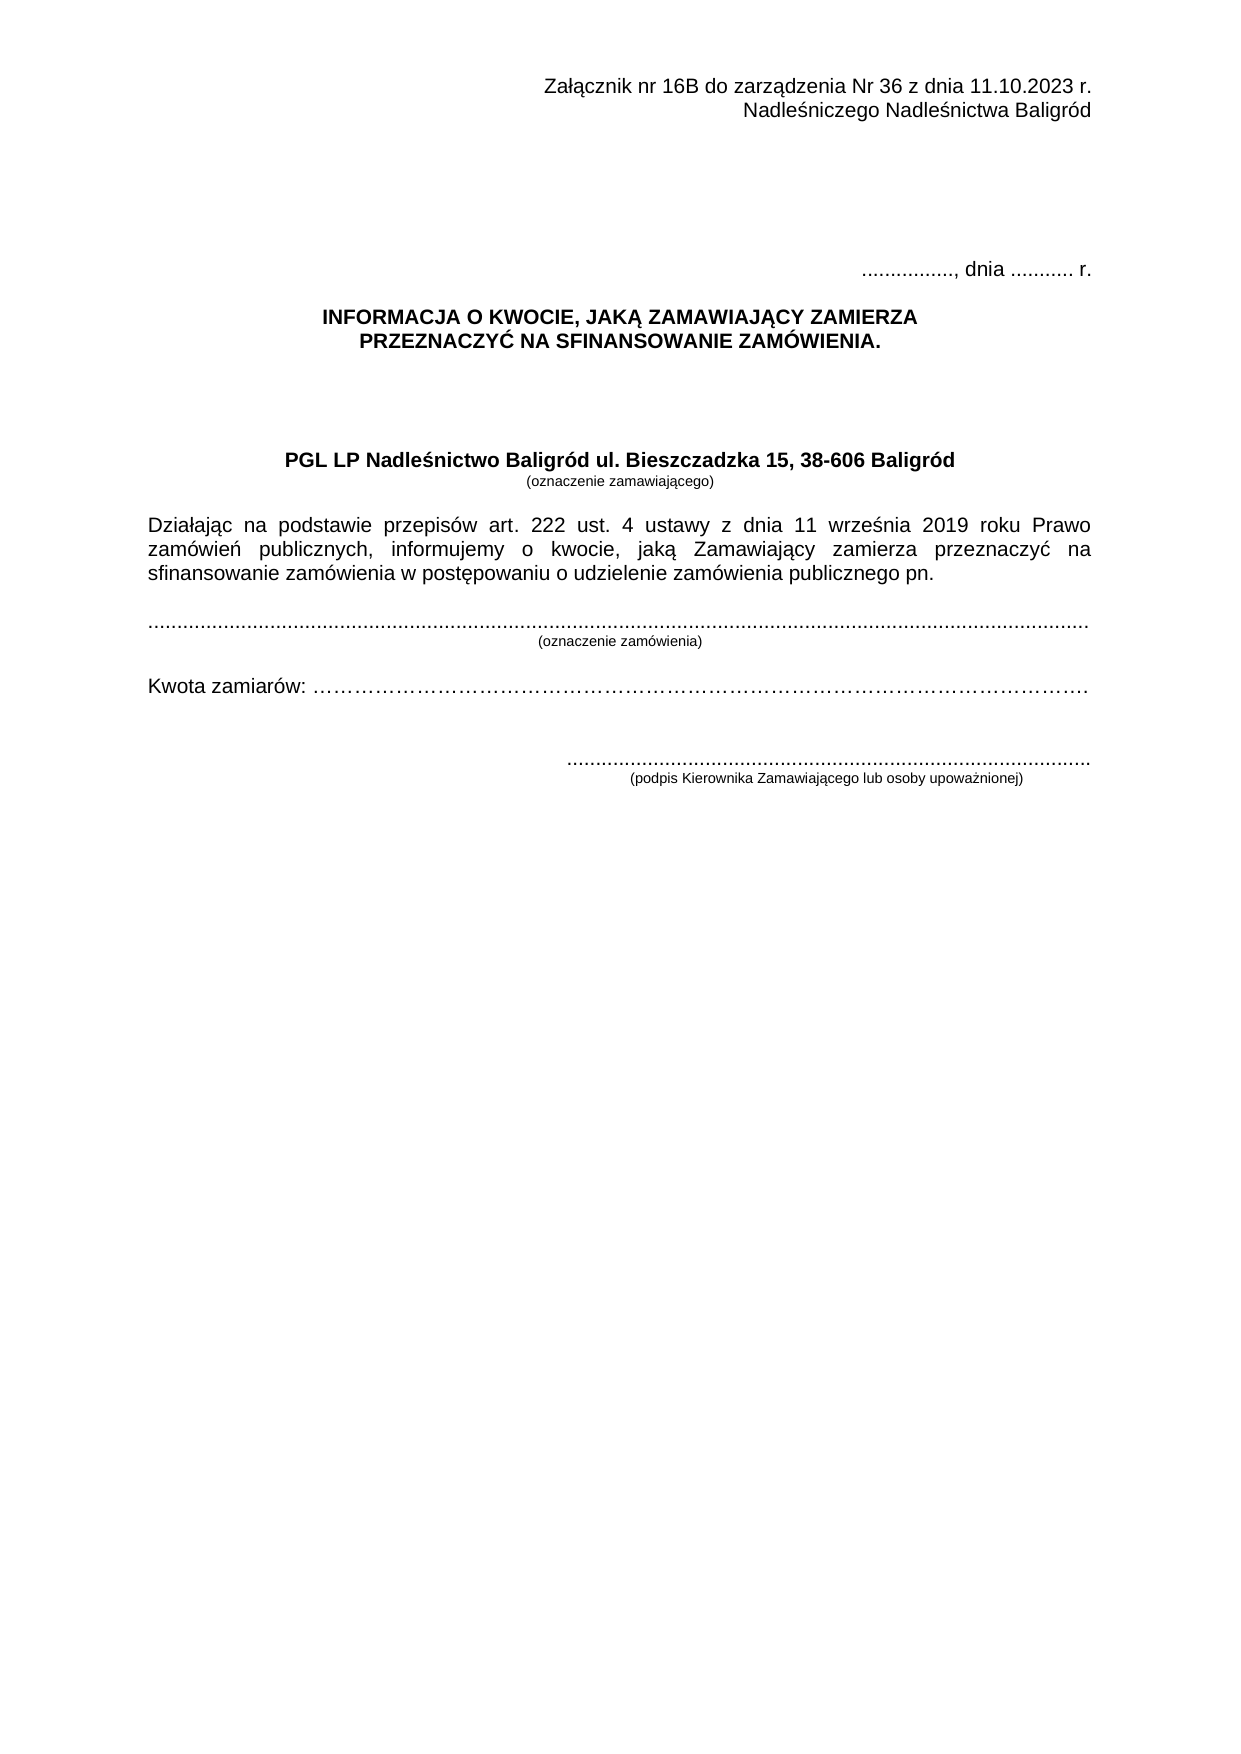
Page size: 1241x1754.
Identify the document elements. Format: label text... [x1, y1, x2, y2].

text (podpis Kierownika Zamawiającego lub osoby upoważnionej) [561, 769, 1092, 786]
text (oznaczenie zamówienia) [148, 633, 1092, 649]
text ................, dnia ........... r. [148, 257, 1092, 281]
text Kwota zamiarów: …………………………………………………………………………………………………. [148, 673, 1092, 697]
text PRZEZNACZYĆ NA SFINANSOWANIE ZAMÓWIENIA. [148, 328, 1092, 352]
text INFORMACJA O KWOCIE, JAKĄ ZAMAWIAJĄCY ZAMIERZA [148, 304, 1092, 328]
text Działając na podstawie przepisów art. 222 ust. 4 ustawy z dnia 11 września 2019 roku Prawo zamówień publicznych, informujemy o kwocie, jaką Zamawiający zamierza przeznaczyć na sfinansowanie zamówienia w postępowaniu o udzielenie zamówienia publicznego pn. [148, 513, 1092, 585]
text PGL LP Nadleśnictwo Baligród ul. Bieszczadzka 15, 38-606 Baligród [148, 448, 1092, 472]
text (oznaczenie zamawiającego) [148, 472, 1092, 489]
text ........................................................................................... [148, 745, 1092, 769]
